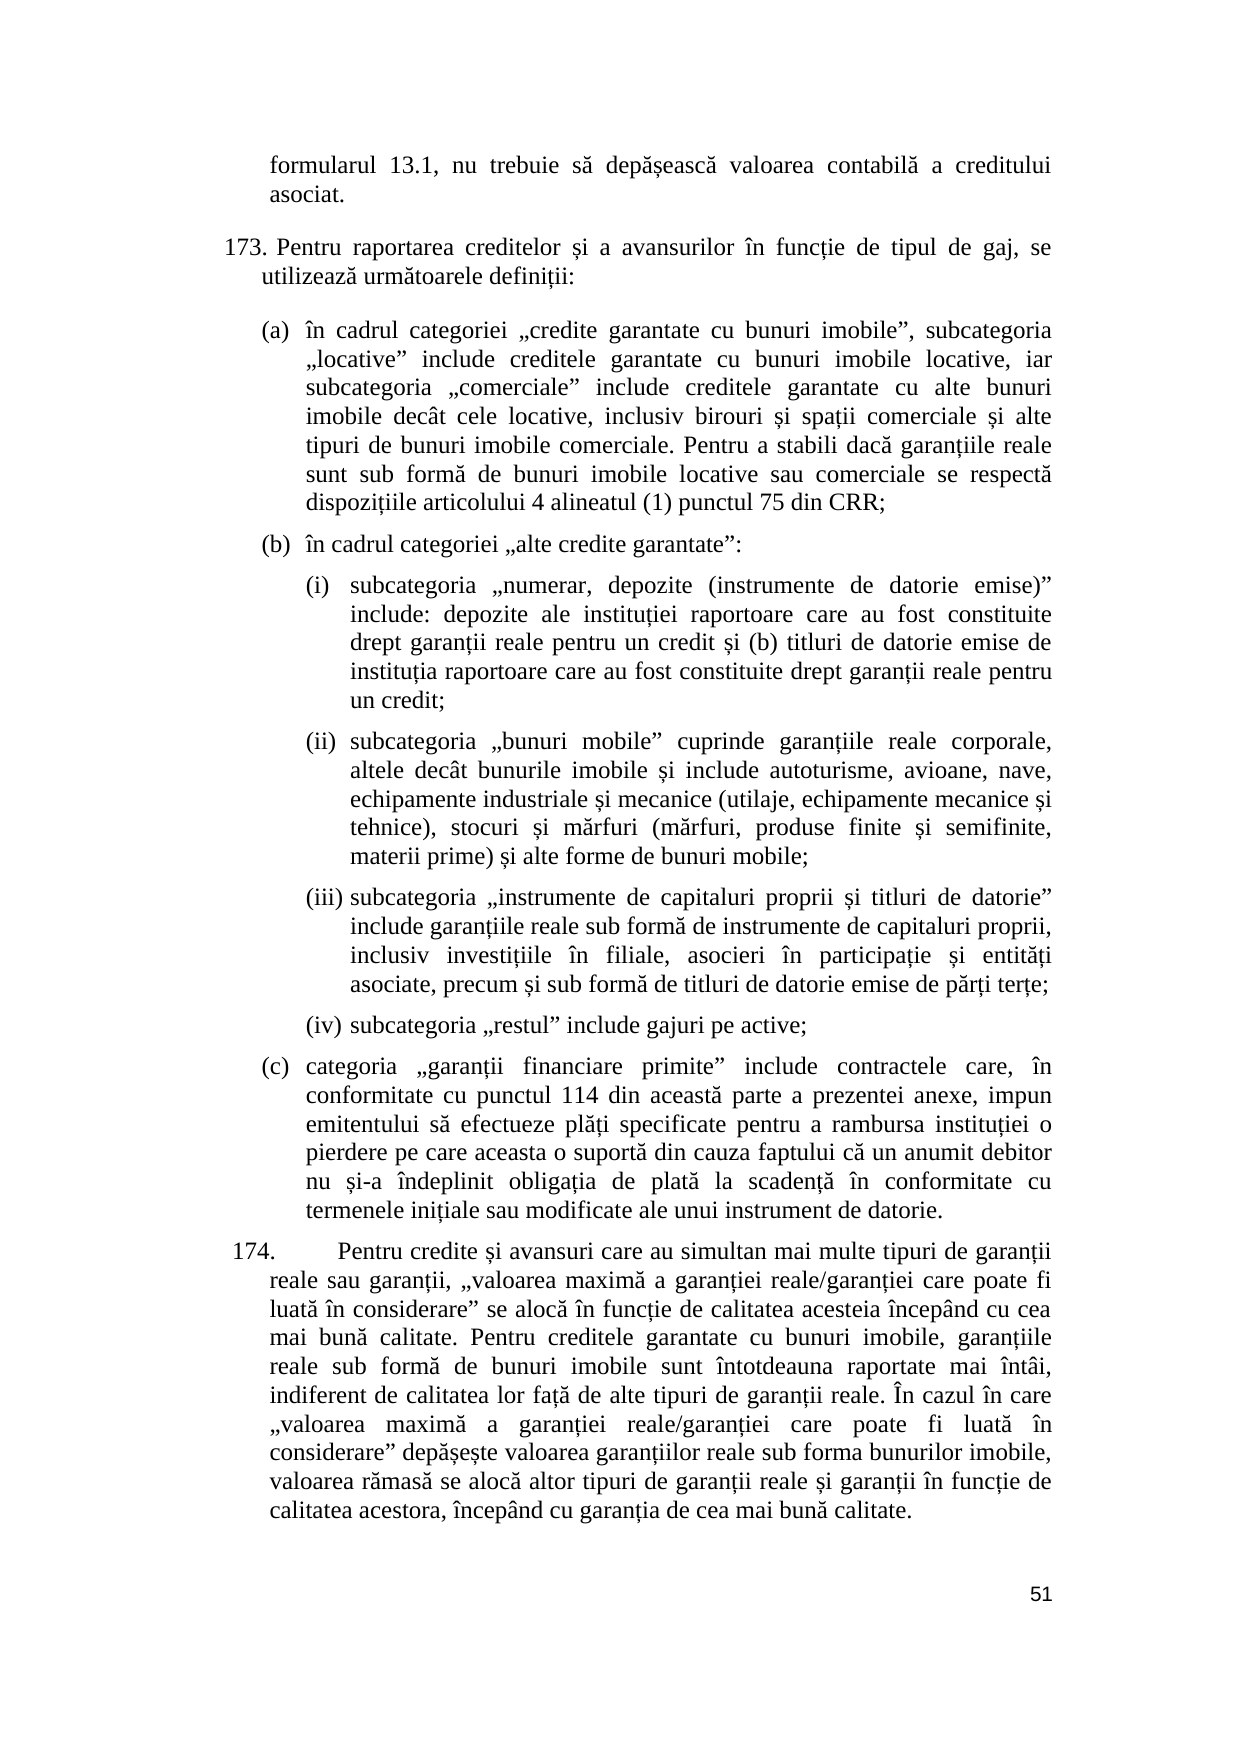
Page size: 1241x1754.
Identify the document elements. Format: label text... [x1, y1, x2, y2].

text Pentru raportarea creditelor și a avansurilor în funcție de tipul de gaj, se utilizează următoarele definiții: [224, 232, 1053, 290]
list în cadrul categoriei „credite garantate cu bunuri imobile”, subcategoria „locative” include creditele garantate cu bunuri imobile locative, iar subcategoria „comerciale” include creditele garantate cu alte bunuri imobile decât cele locative, inclusiv birouri și spații comerciale și alte tipuri de bunuri imobile comerciale. Pentru a stabili dacă garanțiile reale sunt sub formă de bunuri imobile locative sau comerciale se respectă dispozițiile articolului 4 alineatul (1) punctul 75 din CRR; [261, 315, 1053, 516]
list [232, 150, 1053, 207]
list subcategoria „bunuri mobile” cuprinde garanțiile reale corporale, altele decât bunurile imobile și include autoturisme, avioane, nave, echipamente industriale și mecanice (utilaje, echipamente mecanice și tehnice), stocuri și mărfuri (mărfuri, produse finite și semifinite, materii prime) și alte forme de bunuri mobile; [306, 726, 1053, 870]
list subcategoria „numerar, depozite (instrumente de datorie emise)” include: depozite ale instituției raportoare care au fost constituite drept garanții reale pentru un credit și (b) titluri de datorie emise de instituția raportoare care au fost constituite drept garanții reale pentru un credit; [306, 570, 1053, 714]
text Pentru credite și avansuri care au simultan mai multe tipuri de garanții reale sau garanții, „valoarea maximă a garanției reale/garanției care poate fi luată în considerare” se alocă în funcție de calitatea acesteia începând cu cea mai bună calitate. Pentru creditele garantate cu bunuri imobile, garanțiile reale sub formă de bunuri imobile sunt întotdeauna raportate mai întâi, indiferent de calitatea lor față de alte tipuri de garanții reale. În cazul în care „valoarea maximă a garanției reale/garanției care poate fi luată în considerare” depășește valoarea garanțiilor reale sub forma bunurilor imobile, valoarea rămasă se alocă altor tipuri de garanții reale și garanții în funcție de calitatea acestora, începând cu garanția de cea mai bună calitate. [232, 1236, 1053, 1524]
list subcategoria „instrumente de capitaluri proprii și titluri de datorie” include garanțiile reale sub formă de instrumente de capitaluri proprii, inclusiv investițiile în filiale, asocieri în participație și entități asociate, precum și sub formă de titluri de datorie emise de părți terțe; [306, 882, 1053, 997]
list categoria „garanții financiare primite” include contractele care, în conformitate cu punctul 114 din această parte a prezentei anexe, impun emitentului să efectueze plăți specificate pentru a rambursa instituției o pierdere pe care aceasta o suportă din cauza faptului că un anumit debitor nu și-a îndeplinit obligația de plată la scadență în conformitate cu termenele inițiale sau modificate ale unui instrument de datorie. [261, 1051, 1053, 1224]
list subcategoria „restul” include gajuri pe active; [306, 1010, 1053, 1039]
list în cadrul categoriei „alte credite garantate”: [261, 529, 1053, 557]
